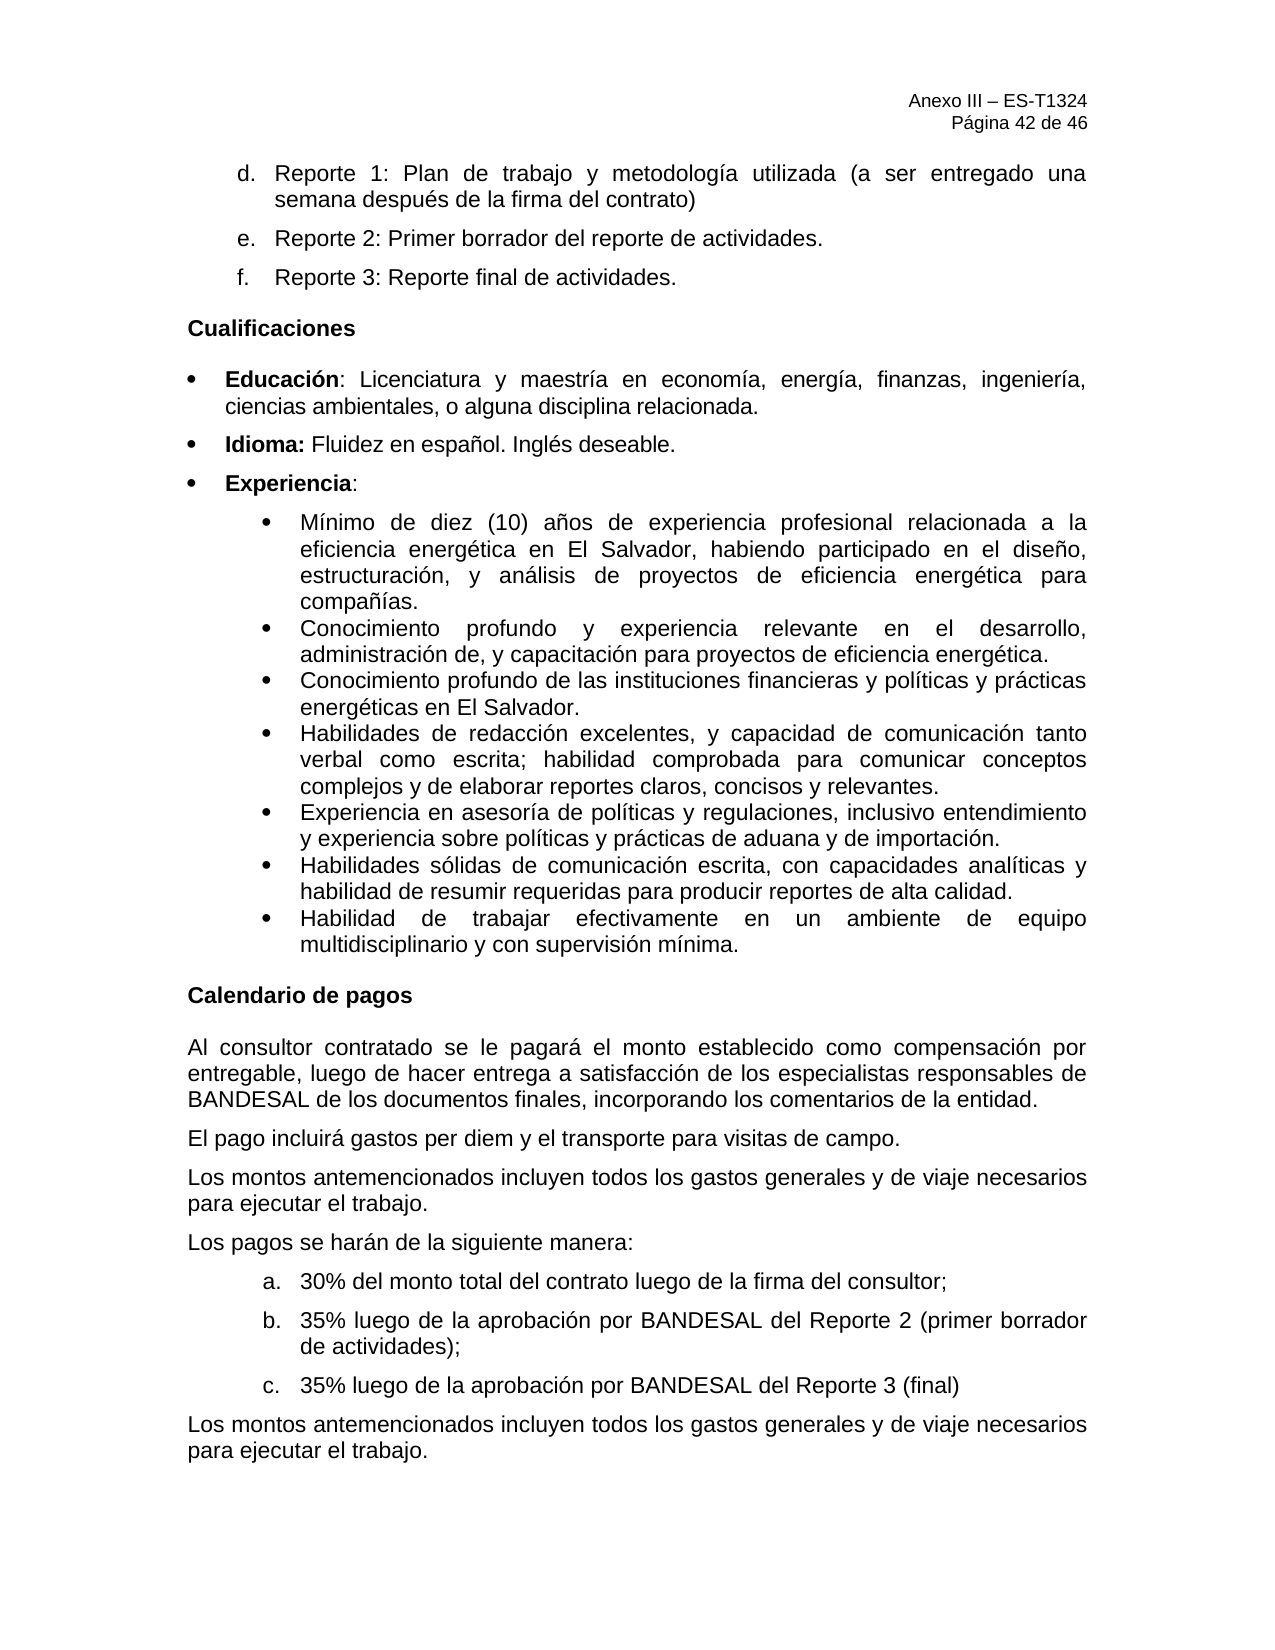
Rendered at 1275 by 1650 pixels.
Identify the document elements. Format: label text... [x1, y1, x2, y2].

text Al consultor contratado se le pagará el monto establecido como compensación por entregable, luego de hacer entrega a satisfacción de los especialistas responsables de BANDESAL de los documentos finales, incorporando los comentarios de la entidad. [187, 1033, 1087, 1113]
text Los pagos se harán de la siguiente manera: [187, 1229, 1087, 1256]
text Los montos antemencionados incluyen todos los gastos generales y de viaje necesarios para ejecutar el trabajo. [187, 1164, 1087, 1217]
list Idioma: Fluidez en español. Inglés deseable. [187, 431, 1087, 458]
list Habilidades de redacción excelentes, y capacidad de comunicación tanto verbal como escrita; habilidad comprobada para comunicar conceptos complejos y de elaborar reportes claros, concisos y relevantes. [262, 720, 1087, 799]
list Experiencia en asesoría de políticas y regulaciones, inclusivo entendimiento y experiencia sobre políticas y prácticas de aduana y de importación. [262, 799, 1087, 852]
list 35% luego de la aprobación por BANDESAL del Reporte 2 (primer borrador de actividades); [262, 1307, 1087, 1359]
list Reporte 1: Plan de trabajo y metodología utilizada (a ser entregado una semana después de la firma del contrato) [237, 159, 1087, 212]
list Reporte 2: Primer borrador del reporte de actividades. [237, 225, 1087, 251]
list Habilidad de trabajar efectivamente en un ambiente de equipo multidisciplinario y con supervisión mínima. [262, 904, 1087, 957]
list Experiencia: [187, 470, 1087, 497]
list Reporte 3: Reporte final de actividades. [237, 263, 1087, 290]
text El pago incluirá gastos per diem y el transporte para visitas de campo. [187, 1125, 1087, 1151]
text Calendario de pagos [187, 982, 1087, 1008]
list Conocimiento profundo de las instituciones financieras y políticas y prácticas energéticas en El Salvador. [262, 667, 1087, 720]
list Mínimo de diez (10) años de experiencia profesional relacionada a la eficiencia energética en El Salvador, habiendo participado en el diseño, estructuración, y análisis de proyectos de eficiencia energética para compañías. [262, 509, 1087, 614]
list 30% del monto total del contrato luego de la firma del consultor; [262, 1268, 1087, 1294]
text Los montos antemencionados incluyen todos los gastos generales y de viaje necesarios para ejecutar el trabajo. [187, 1411, 1087, 1464]
list Conocimiento profundo y experiencia relevante en el desarrollo, administración de, y capacitación para proyectos de eficiencia energética. [262, 614, 1087, 667]
list Habilidades sólidas de comunicación escrita, con capacidades analíticas y habilidad de resumir requeridas para producir reportes de alta calidad. [262, 852, 1087, 904]
text Cualificaciones [187, 315, 1087, 341]
list 35% luego de la aprobación por BANDESAL del Reporte 3 (final) [262, 1372, 1087, 1398]
list Educación: Licenciatura y maestría en economía, energía, finanzas, ingeniería, ciencias ambientales, o alguna disciplina relacionada. [187, 366, 1087, 419]
